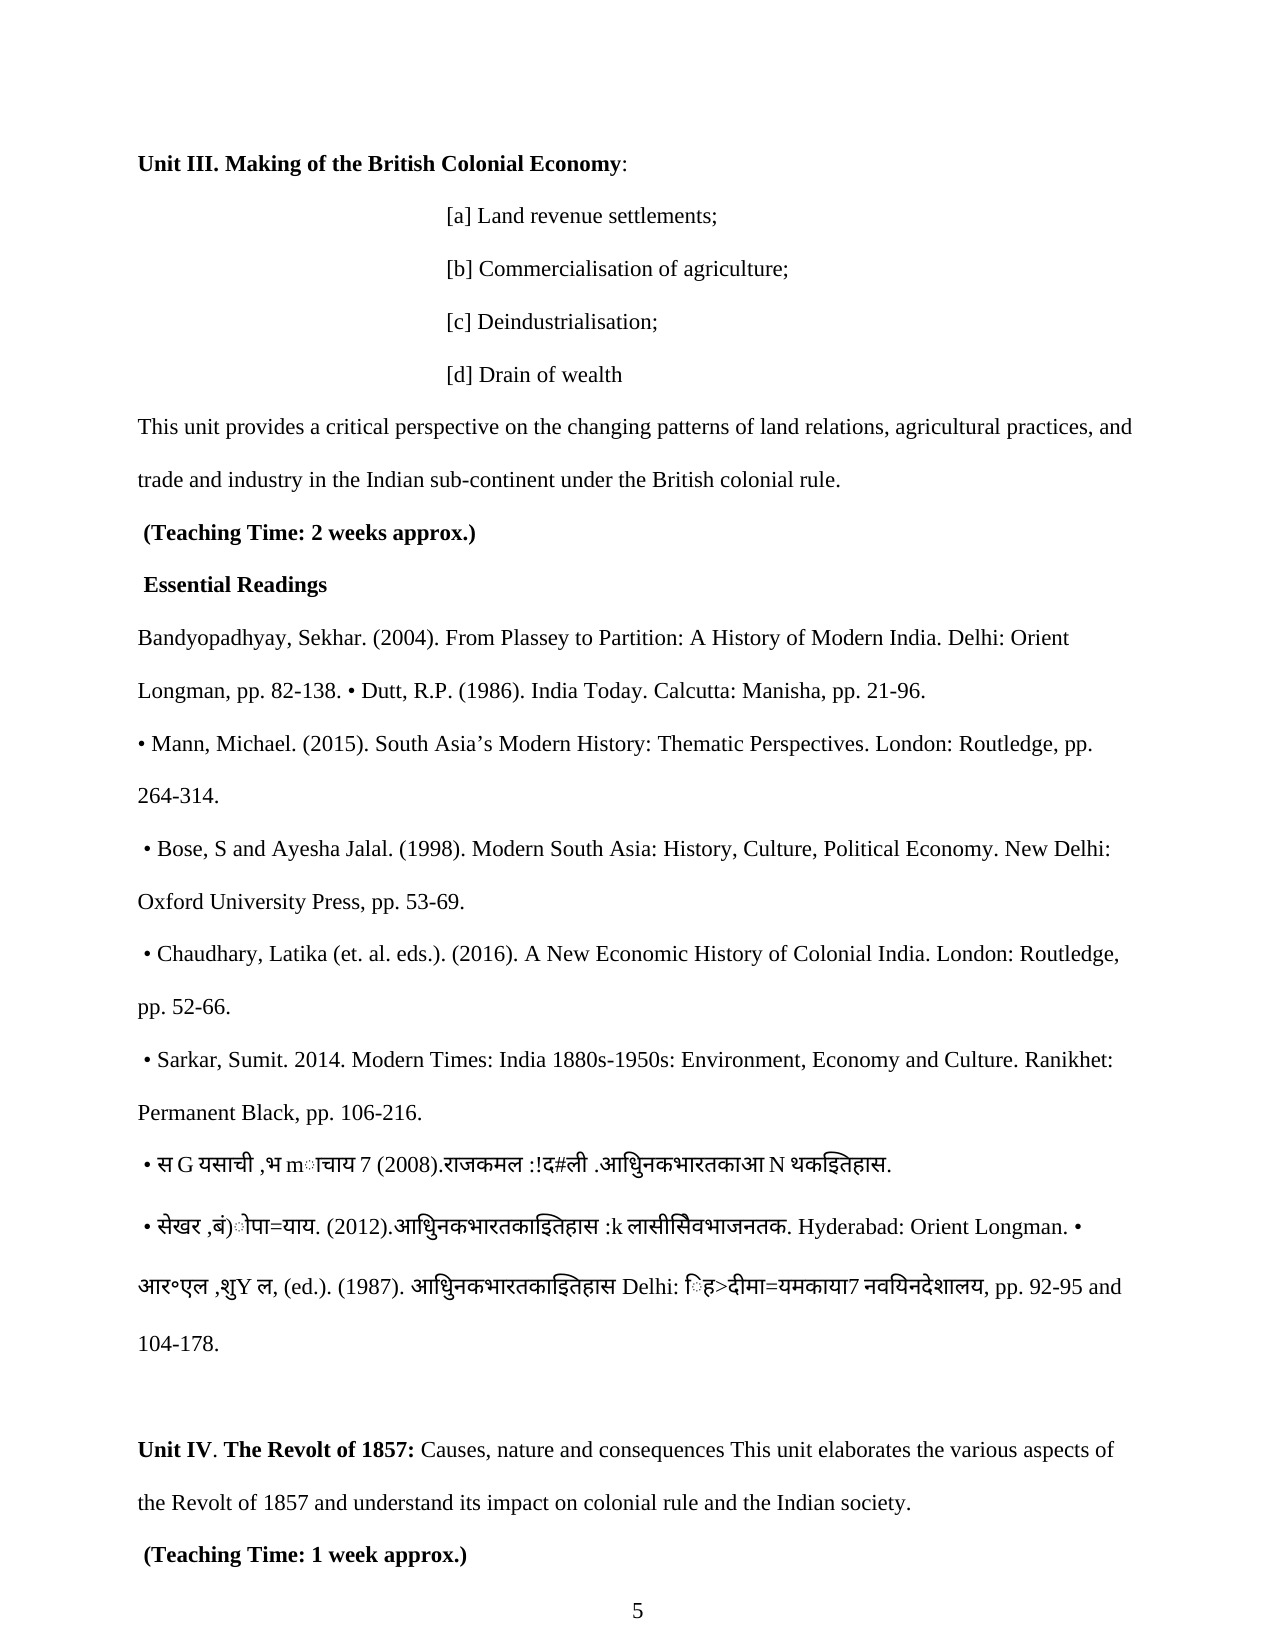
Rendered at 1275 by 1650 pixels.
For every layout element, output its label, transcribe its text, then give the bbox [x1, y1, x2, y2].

text [b] Commercialisation of agriculture; [137, 255, 1137, 282]
text • सेखर ,बं)ोपा=याय. (2012).आधुिनकभारतकाइितहास :kलासीसेिवभाजनतक. Hyderabad: Orient Longman. • आर॰एल ,शुYल, (ed.). (1987). आधुिनकभारतकाइितहास Delhi: िह>दीमा=यमकाया7नवयिनदेशालय, pp. 92-95 and 104-178. [137, 1213, 1137, 1357]
text Essential Readings [137, 571, 1137, 598]
text This unit provides a critical perspective on the changing patterns of land relations, agricultural practices, and trade and industry in the Indian sub-continent under the British colonial rule. [137, 413, 1137, 492]
text • Chaudhary, Latika (et. al. eds.). (2016). A New Economic History of Colonial India. London: Routledge, pp. 52-66. [137, 940, 1137, 1019]
text • सGयसाची ,भmाचाय7 (2008).राजकमल :!द#ली .आधुिनकभारतकाआNथकइितहास. [137, 1151, 1137, 1182]
text [d] Drain of wealth [137, 361, 1137, 387]
text • Bose, S and Ayesha Jalal. (1998). Modern South Asia: History, Culture, Political Economy. New Delhi: Oxford University Press, pp. 53-69. [137, 835, 1137, 914]
text [a] Land revenue settlements; [137, 202, 1137, 229]
text Unit IV. The Revolt of 1857: Causes, nature and consequences This unit elaborates the various aspects of the Revolt of 1857 and understand its impact on colonial rule and the Indian society. [137, 1436, 1137, 1515]
text Unit III. Making of the British Colonial Economy: [137, 150, 1137, 176]
text [c] Deindustrialisation; [137, 308, 1137, 334]
text Bandyopadhyay, Sekhar. (2004). From Plassey to Partition: A History of Modern India. Delhi: Orient Longman, pp. 82-138. • Dutt, R.P. (1986). India Today. Calcutta: Manisha, pp. 21-96. [137, 624, 1137, 703]
text • Sarkar, Sumit. 2014. Modern Times: India 1880s-1950s: Environment, Economy and Culture. Ranikhet: Permanent Black, pp. 106-216. [137, 1046, 1137, 1125]
text (Teaching Time: 2 weeks approx.) [137, 519, 1137, 545]
text • Mann, Michael. (2015). South Asia’s Modern History: Thematic Perspectives. London: Routledge, pp. 264-314. [137, 729, 1137, 809]
text (Teaching Time: 1 week approx.) [137, 1541, 1137, 1568]
